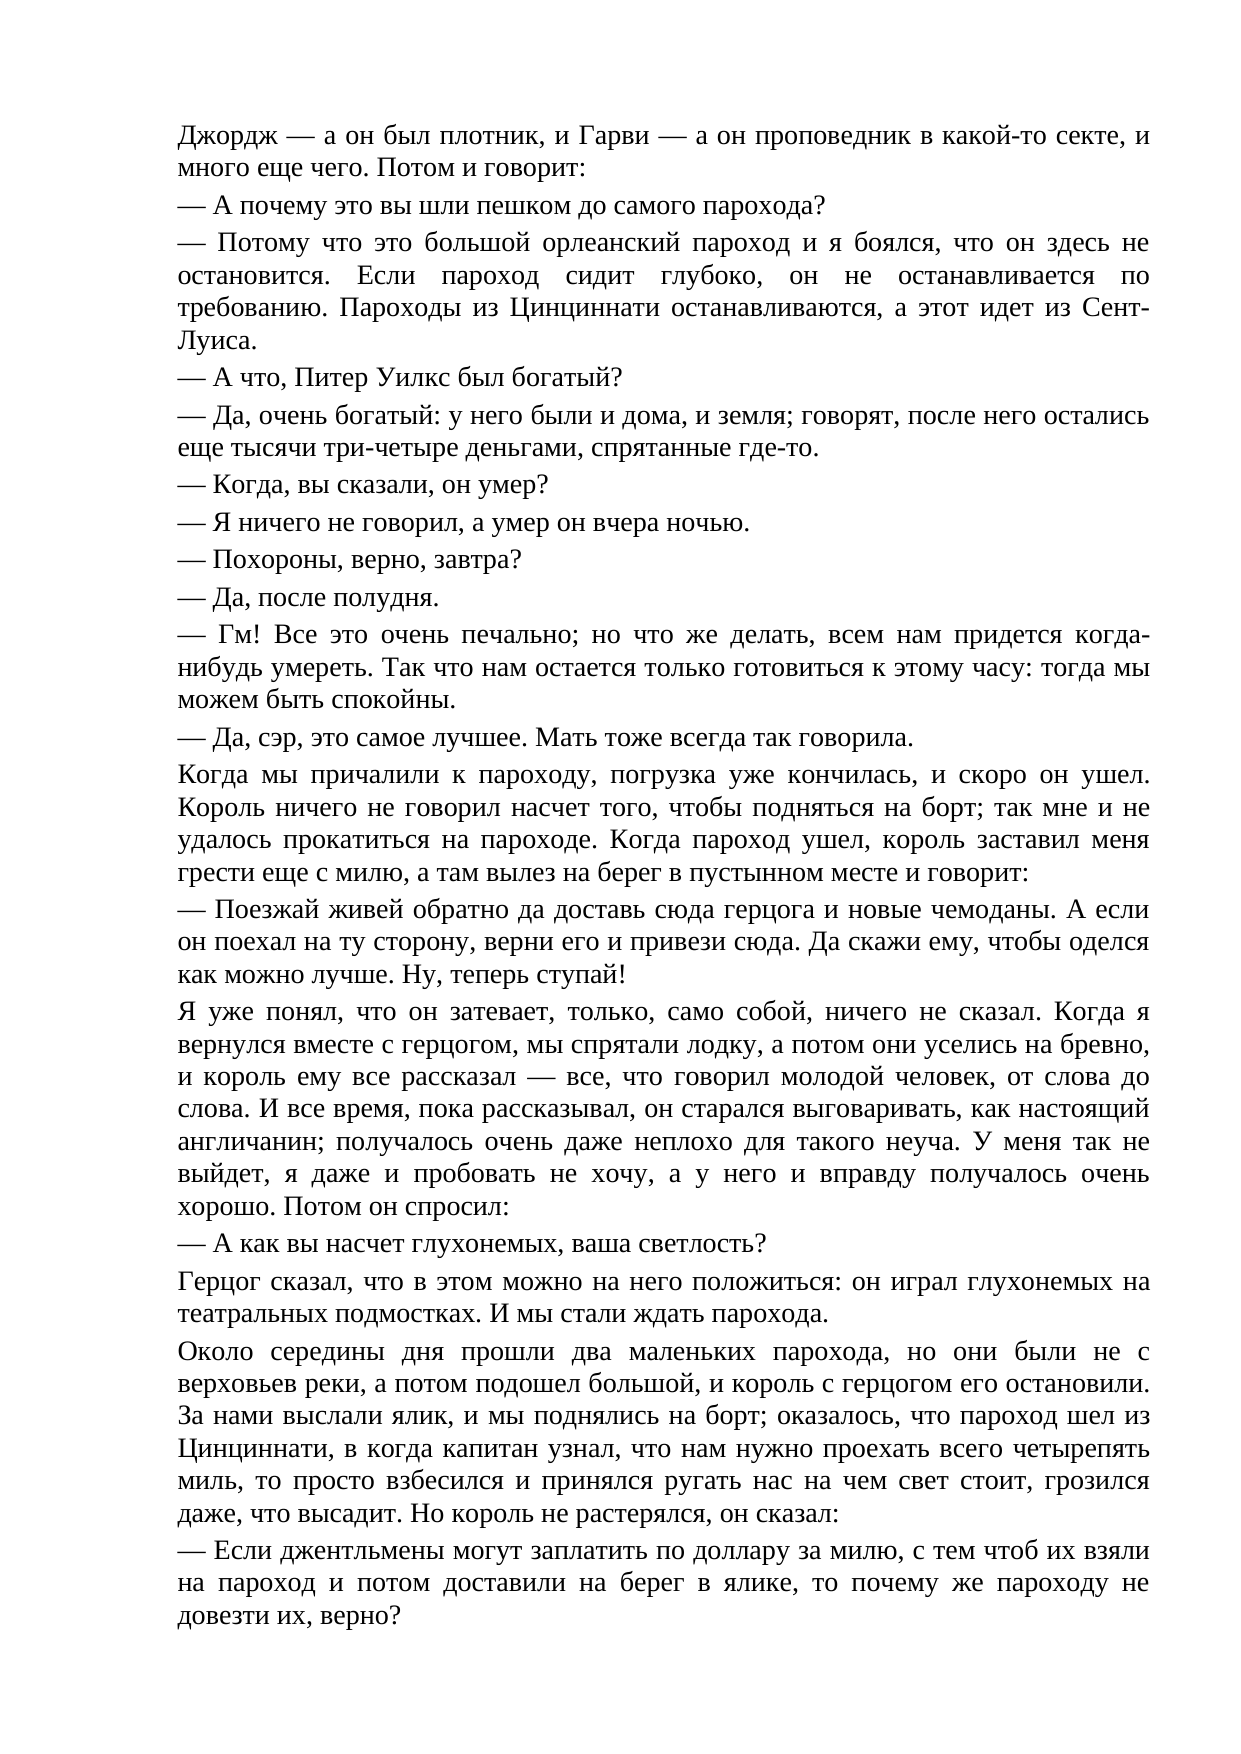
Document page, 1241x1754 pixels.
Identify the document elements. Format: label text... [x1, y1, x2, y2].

text Когда мы причалили к пароходу, погрузка уже кончилась, и скоро он ушел. Король ничего не говорил насчет того, чтобы подняться на борт; так мне и не удалось прокатиться на пароходе. Когда пароход ушел, король заставил меня грести еще с милю, а там вылез на берег в пустынном месте и говорит: [177, 757, 1152, 887]
text — Я ничего не говорил, а умер он вчера ночью. [177, 505, 1152, 537]
text — Поезжай живей обратно да доставь сюда герцога и новые чемоданы. А если он поехал на ту сторону, верни его и привези сюда. Да скажи ему, чтобы оделся как можно лучше. Ну, теперь ступай! [177, 892, 1152, 989]
text — Да, после полудня. [177, 580, 1152, 612]
text — Да, очень богатый: у него были и дома, и земля; говорят, после него остались еще тысячи три-четыре деньгами, спрятанные где-то. [177, 398, 1152, 462]
text — Потому что это большой орлеанский пароход и я боялся, что он здесь не остановится. Если пароход сидит глубоко, он не останавливается по требованию. Пароходы из Цинциннати останавливаются, а этот идет из Сент-Луиса. [177, 226, 1152, 355]
text — Похороны, верно, завтра? [177, 543, 1152, 575]
text — Когда, вы сказали, он умер? [177, 468, 1152, 500]
text — А почему это вы шли пешком до самого парохода? [177, 188, 1152, 220]
text Около середины дня прошли два маленьких парохода, но они были не с верховьев реки, а потом подошел большой, и король с герцогом его остановили. За нами выслали ялик, и мы поднялись на борт; оказалось, что пароход шел из Цинциннати, в когда капитан узнал, что нам нужно проехать всего четырепять миль, то просто взбесился и принялся ругать нас на чем свет стоит, грозился даже, что высадит. Но король не растерялся, он сказал: [177, 1334, 1152, 1528]
text — Да, сэр, это самое лучшее. Мать тоже всегда так говорила. [177, 720, 1152, 752]
text Герцог сказал, что в этом можно на него положиться: он играл глухонемых на театральных подмостках. И мы стали ждать парохода. [177, 1264, 1152, 1328]
text — А как вы насчет глухонемых, ваша светлость? [177, 1226, 1152, 1259]
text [177, 118, 1152, 183]
text Я уже понял, что он затевает, только, само собой, ничего не сказал. Когда я вернулся вместе с герцогом, мы спрятали лодку, а потом они уселись на бревно, и король ему все рассказал — все, что говорил молодой человек, от слова до слова. И все время, пока рассказывал, он старался выговаривать, как настоящий англичанин; получалось очень даже неплохо для такого неуча. У меня так не выйдет, я даже и пробовать не хочу, а у него и вправду получалось очень хорошо. Потом он спросил: [177, 994, 1152, 1221]
text — А что, Питер Уилкс был богатый? [177, 360, 1152, 393]
text — Если джентльмены могут заплатить по доллару за милю, с тем чтоб их взяли на пароход и потом доставили на берег в ялике, то почему же пароходу не довезти их, верно? [177, 1533, 1152, 1630]
text — Гм! Все это очень печально; но что же делать, всем нам придется когда-нибудь умереть. Так что нам остается только готовиться к этому часу: тогда мы можем быть спокойны. [177, 618, 1152, 715]
